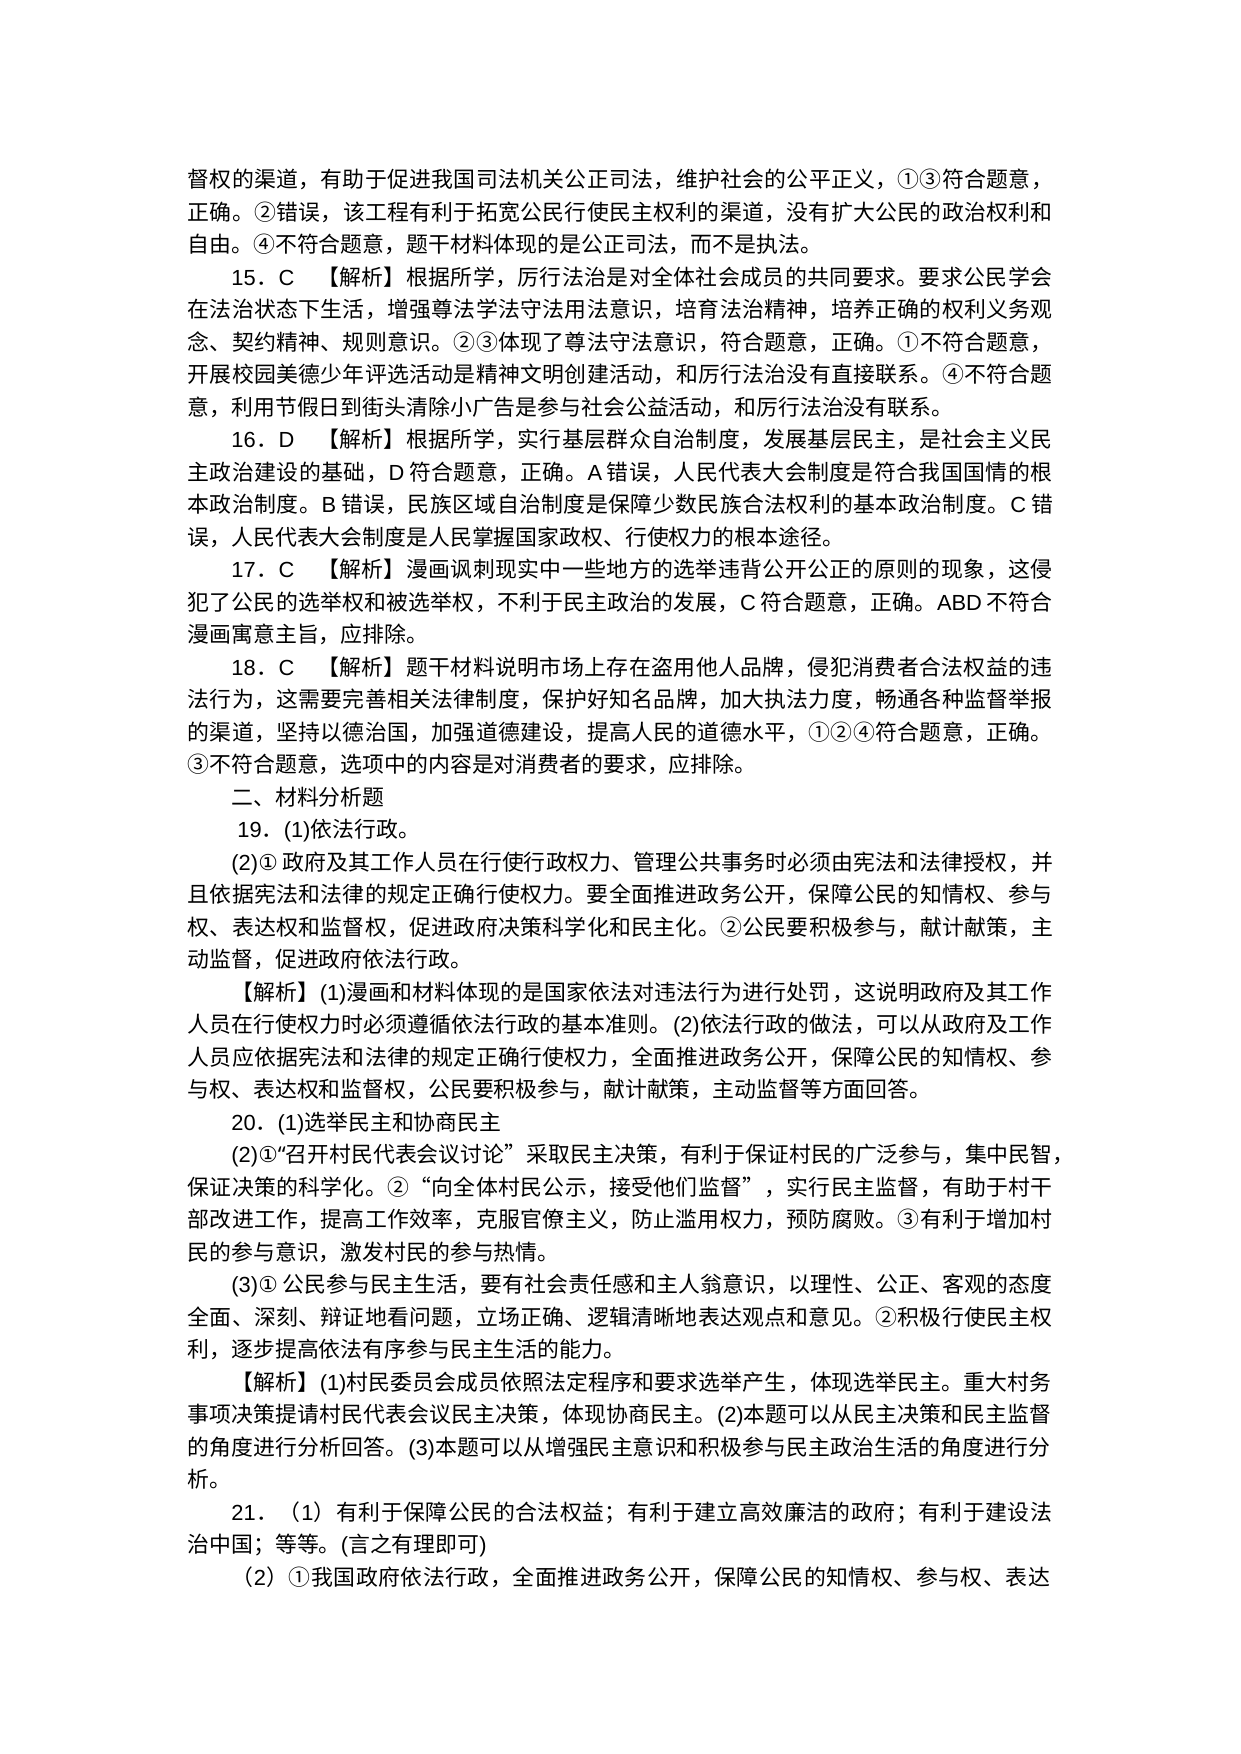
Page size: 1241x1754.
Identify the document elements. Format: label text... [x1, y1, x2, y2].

text 二、材料分析题 [187, 779, 1053, 812]
text (3)①公民参与民主生活，要有社会责任感和主人翁意识，以理性、公正、客观的态度全面、深刻、辩证地看问题，立场正确、逻辑清晰地表达观点和意见。②积极行使民主权利，逐步提高依法有序参与民主生活的能力。 [187, 1267, 1053, 1364]
text 21．（1）有利于保障公民的合法权益；有利于建立高效廉洁的政府；有利于建设法治中国；等等。(言之有理即可) [187, 1494, 1053, 1559]
text (2)①政府及其工作人员在行使行政权力、管理公共事务时必须由宪法和法律授权，并且依据宪法和法律的规定正确行使权力。要全面推进政务公开，保障公民的知情权、参与权、表达权和监督权，促进政府决策科学化和民主化。②公民要积极参与，献计献策，主动监督，促进政府依法行政。 [187, 844, 1053, 974]
text 19．(1)依法行政。 [187, 812, 1053, 844]
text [187, 1559, 1053, 1592]
text 18．C 【解析】题干材料说明市场上存在盗用他人品牌，侵犯消费者合法权益的违法行为，这需要完善相关法律制度，保护好知名品牌，加大执法力度，畅通各种监督举报的渠道，坚持以德治国，加强道德建设，提高人民的道德水平，①②④符合题意，正确。③不符合题意，选项中的内容是对消费者的要求，应排除。 [187, 649, 1053, 779]
text 【解析】(1)漫画和材料体现的是国家依法对违法行为进行处罚，这说明政府及其工作人员在行使权力时必须遵循依法行政的基本准则。(2)依法行政的做法，可以从政府及工作人员应依据宪法和法律的规定正确行使权力，全面推进政务公开，保障公民的知情权、参与权、表达权和监督权，公民要积极参与，献计献策，主动监督等方面回答。 [187, 974, 1053, 1104]
text 【解析】(1)村民委员会成员依照法定程序和要求选举产生，体现选举民主。重大村务事项决策提请村民代表会议民主决策，体现协商民主。(2)本题可以从民主决策和民主监督的角度进行分析回答。(3)本题可以从增强民主意识和积极参与民主政治生活的角度进行分析。 [187, 1364, 1053, 1494]
text 17．C 【解析】漫画讽刺现实中一些地方的选举违背公开公正的原则的现象，这侵犯了公民的选举权和被选举权，不利于民主政治的发展，C符合题意，正确。ABD不符合漫画寓意主旨，应排除。 [187, 552, 1053, 649]
text 16．D 【解析】根据所学，实行基层群众自治制度，发展基层民主，是社会主义民主政治建设的基础，D符合题意，正确。A错误，人民代表大会制度是符合我国国情的根本政治制度。B错误，民族区域自治制度是保障少数民族合法权利的基本政治制度。C错误，人民代表大会制度是人民掌握国家政权、行使权力的根本途径。 [187, 422, 1053, 552]
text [187, 162, 1053, 259]
text 15．C 【解析】根据所学，厉行法治是对全体社会成员的共同要求。要求公民学会在法治状态下生活，增强尊法学法守法用法意识，培育法治精神，培养正确的权利义务观念、契约精神、规则意识。②③体现了尊法守法意识，符合题意，正确。①不符合题意，开展校园美德少年评选活动是精神文明创建活动，和厉行法治没有直接联系。④不符合题意，利用节假日到街头清除小广告是参与社会公益活动，和厉行法治没有联系。 [187, 259, 1053, 422]
text 20．(1)选举民主和协商民主 [187, 1104, 1053, 1137]
text (2)①“召开村民代表会议讨论”采取民主决策，有利于保证村民的广泛参与，集中民智，保证决策的科学化。②“向全体村民公示，接受他们监督”，实行民主监督，有助于村干部改进工作，提高工作效率，克服官僚主义，防止滥用权力，预防腐败。③有利于增加村民的参与意识，激发村民的参与热情。 [187, 1137, 1053, 1267]
